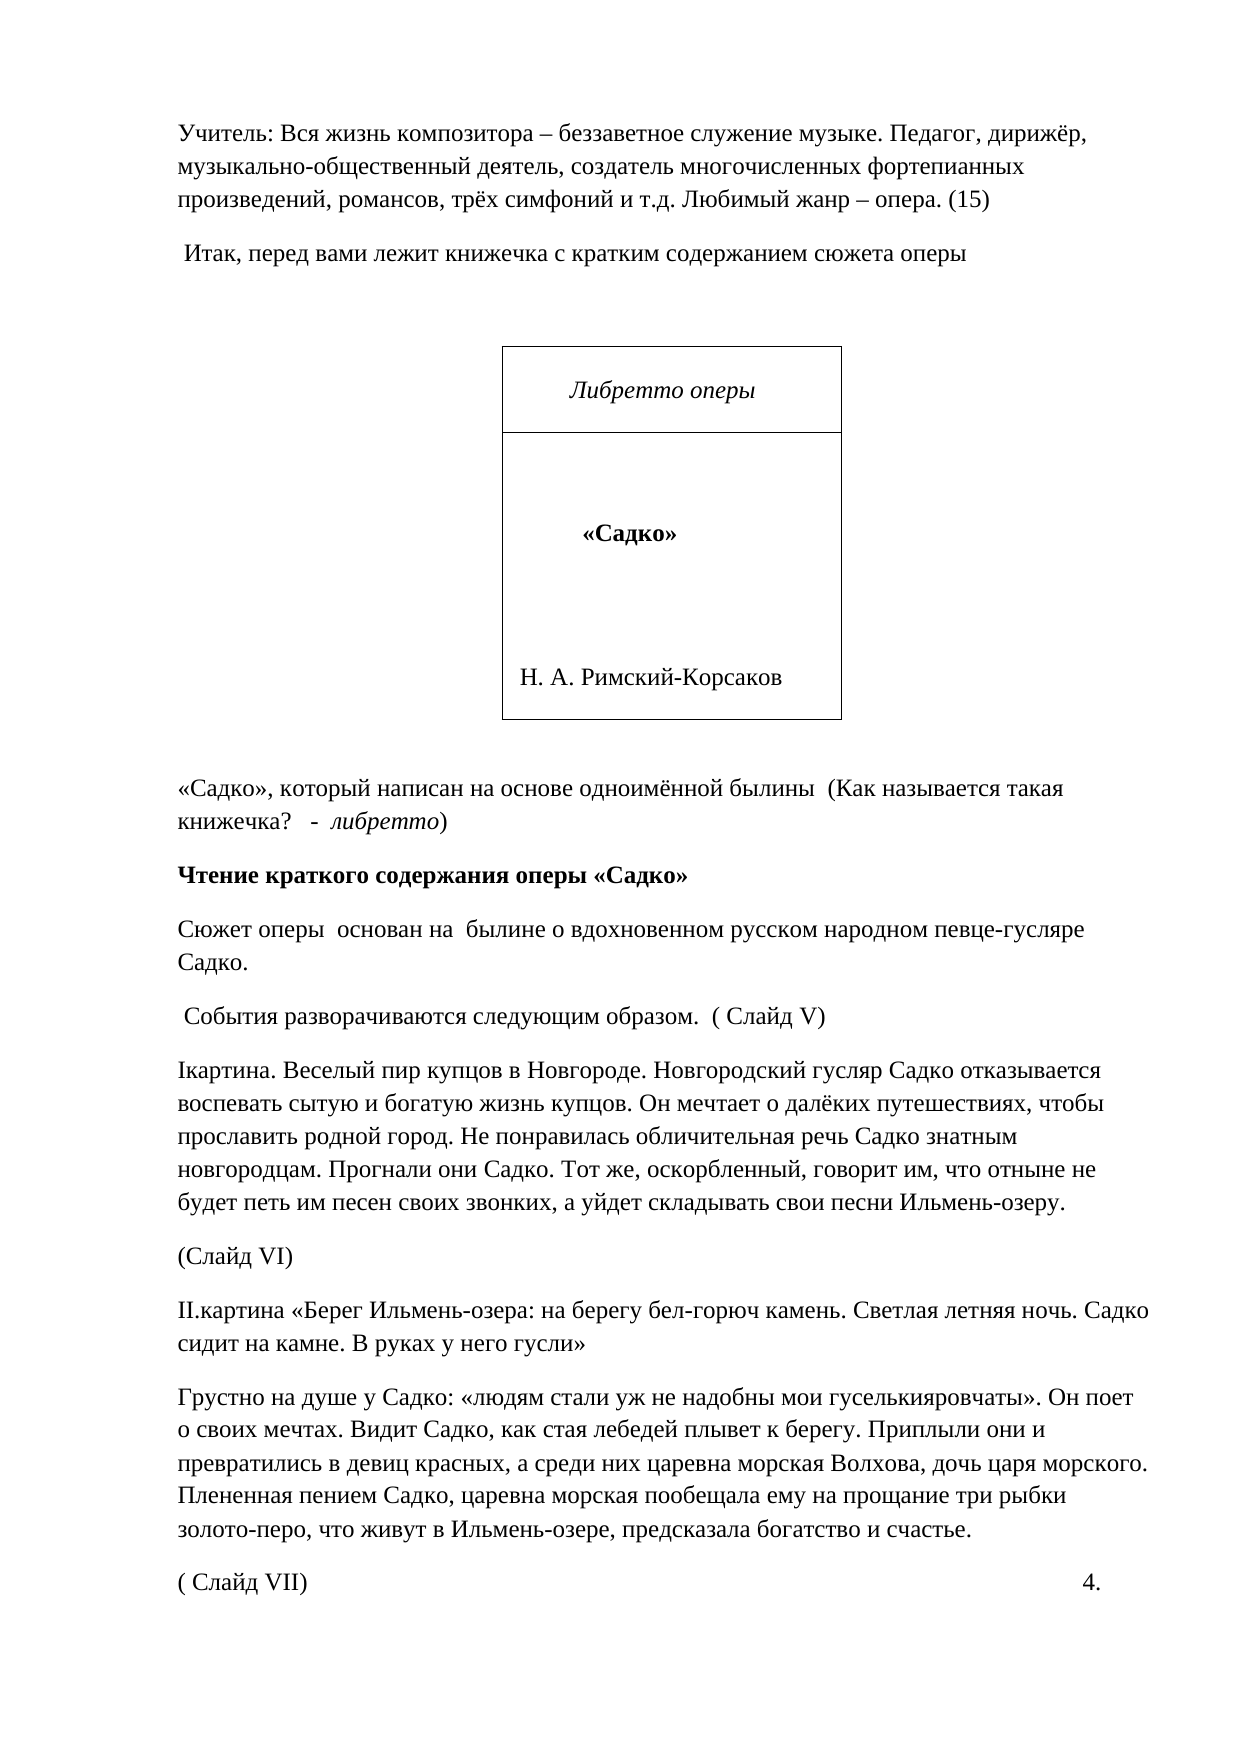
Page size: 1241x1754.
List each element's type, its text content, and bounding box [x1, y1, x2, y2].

text Учитель: Вся жизнь композитора – беззаветное служение музыке. Педагог, дирижёр, музыкально-общественный деятель, создатель многочисленных фортепианных произведений, романсов, трёх симфоний и т.д. Любимый жанр – опера. (15) [177, 118, 1152, 213]
table_header Либретто оперы [503, 347, 841, 432]
text «Садко», который написан на основе одноимённой былины (Как называется такая книжечка? - либретто) [177, 773, 1152, 835]
text Итак, перед вами лежит книжечка с кратким содержанием сюжета оперы [177, 238, 1152, 267]
text Iкартина. Веселый пир купцов в Новгороде. Новгородский гусляр Садко отказывается воспевать сытую и богатую жизнь купцов. Он мечтает о далёких путешествиях, чтобы прославить родной город. Не понравилась обличительная речь Садко знатным новгородцам. Прогнали они Садко. Тот же, оскорбленный, говорит им, что отныне не будет петь им песен своих звонких, а уйдет складывать свои песни Ильмень-озеру. [177, 1055, 1152, 1216]
text Чтение краткого содержания оперы «Садко» [177, 860, 1152, 889]
text Грустно на душе у Садко: «людям стали уж не надобны мои гуселькияровчаты». Он поет о своих мечтах. Видит Садко, как стая лебедей плывет к берегу. Приплыли они и превратились в девиц красных, а среди них царевна морская Волхова, дочь царя морского. Плененная пением Садко, царевна морская пообещала ему на прощание три рыбки золото-перо, что живут в Ильмень-озере, предсказала богатство и счастье. [177, 1382, 1152, 1542]
text События разворачиваются следующим образом. ( Слайд V) [177, 1001, 1152, 1030]
text ( Слайд VII) 4. [177, 1567, 1152, 1596]
text (Слайд VI) [177, 1241, 1152, 1269]
text Сюжет оперы основан на былине о вдохновенном русском народном певце-гусляре Садко. [177, 914, 1152, 976]
table_cell «Садко» Н. А. Римский-Корсаков [503, 433, 841, 719]
text II.картина «Берег Ильмень-озера: на берегу бел-горюч камень. Светлая летняя ночь. Садко сидит на камне. В руках у него гусли» [177, 1295, 1152, 1356]
